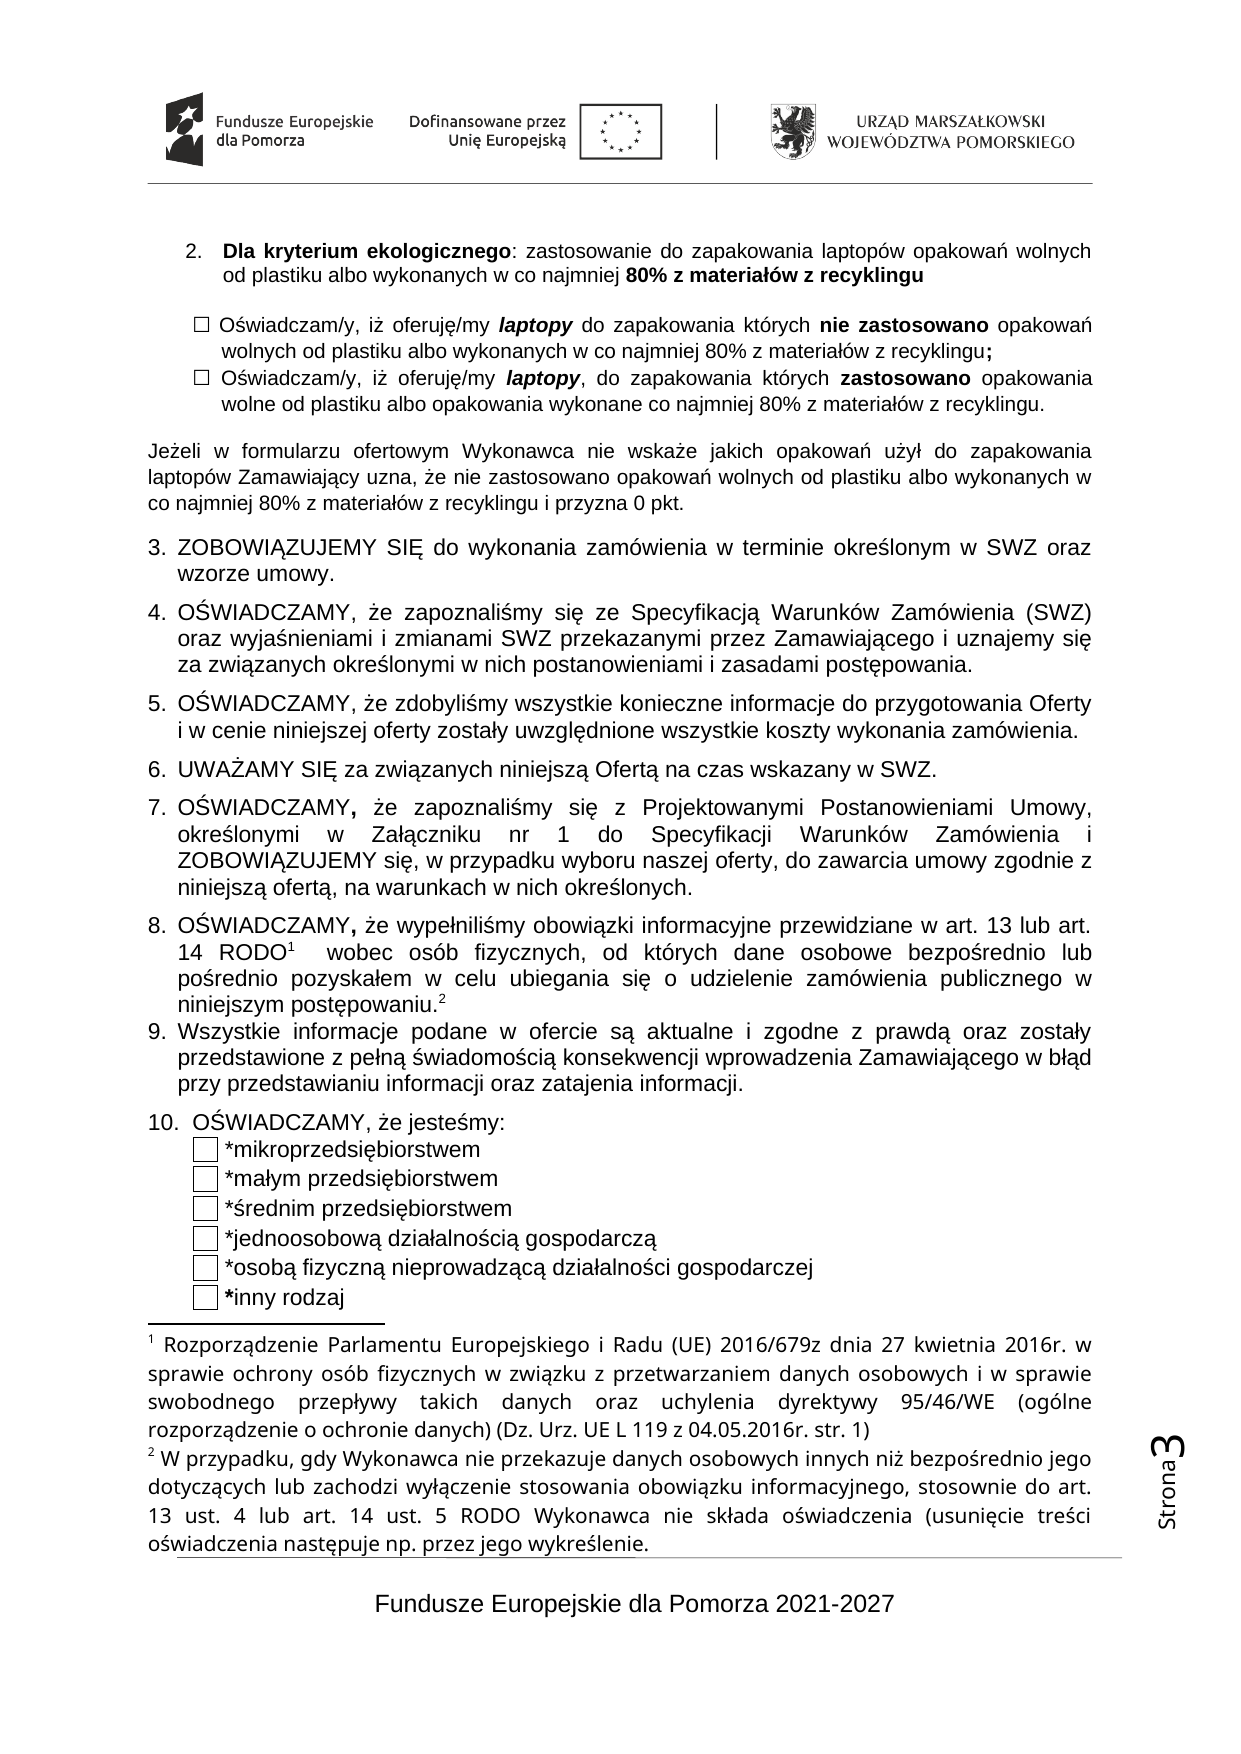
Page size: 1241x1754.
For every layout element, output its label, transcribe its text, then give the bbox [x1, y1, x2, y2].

list *mikroprzedsiębiorstwem [192, 1136, 1093, 1162]
list ZOBOWIĄZUJEMY SIĘ do wykonania zamówienia w terminie określonym w SWZ oraz wzorze umowy. [148, 533, 1093, 586]
list UWAŻAMY SIĘ za związanych niniejszą Ofertą na czas wskazany w SWZ. [148, 756, 1093, 782]
list OŚWIADCZAMY, że zapoznaliśmy się ze Specyfikacją Warunków Zamówienia (SWZ) oraz wyjaśnieniami i zmianami SWZ przekazanymi przez Zamawiającego i uznajemy się za związanych określonymi w nich postanowieniami i zasadami postępowania. [148, 599, 1093, 678]
text ☐ Oświadczam/y, iż oferuję/my laptopy do zapakowania których nie zastosowano opakowań wolnych od plastiku albo wykonanych w co najmniej 80% z materiałów z recyklingu; [192, 311, 1093, 363]
text ☐ Oświadczam/y, iż oferuję/my laptopy, do zapakowania których zastosowano opakowania wolne od plastiku albo opakowania wykonane co najmniej 80% z materiałów z recyklingu. [192, 363, 1093, 415]
list *średnim przedsiębiorstwem [192, 1195, 1093, 1221]
list *inny rodzaj [192, 1284, 1093, 1310]
list OŚWIADCZAMY, że zapoznaliśmy się z Projektowanymi Postanowieniami Umowy, określonymi w Załączniku nr 1 do Specyfikacji Warunków Zamówienia i ZOBOWIĄZUJEMY się, w przypadku wyboru naszej oferty, do zawarcia umowy zgodnie z niniejszą ofertą, na warunkach w nich określonych. [148, 794, 1093, 900]
list Dla kryterium ekologicznego: zastosowanie do zapakowania laptopów opakowań wolnych od plastiku albo wykonanych w co najmniej 80% z materiałów z recyklingu [185, 239, 1093, 287]
list *jednoosobową działalnością gospodarczą [192, 1225, 1093, 1251]
list Wszystkie informacje podane w ofercie są aktualne i zgodne z prawdą oraz zostały przedstawione z pełną świadomością konsekwencji wprowadzenia Zamawiającego w błąd przy przedstawianiu informacji oraz zatajenia informacji. [148, 1018, 1093, 1097]
list OŚWIADCZAMY, że jesteśmy: [148, 1109, 1093, 1136]
list OŚWIADCZAMY, że wypełniliśmy obowiązki informacyjne przewidziane w art. 13 lub art. 14 RODO wobec osób fizycznych, od których dane osobowe bezpośrednio lub pośrednio pozyskałem w celu ubiegania się o udzielenie zamówienia publicznego w niniejszym postępowaniu. [148, 912, 1093, 1018]
picture [147, 73, 1093, 183]
list OŚWIADCZAMY, że zdobyliśmy wszystkie konieczne informacje do przygotowania Oferty i w cenie niniejszej oferty zostały uwzględnione wszystkie koszty wykonania zamówienia. [148, 690, 1093, 743]
list *osobą fizyczną nieprowadzącą działalności gospodarczej [192, 1254, 1093, 1281]
list *małym przedsiębiorstwem [192, 1165, 1093, 1192]
text Jeżeli w formularzu ofertowym Wykonawca nie wskaże jakich opakowań użył do zapakowania laptopów Zamawiający uzna, że nie zastosowano opakowań wolnych od plastiku albo wykonanych w co najmniej 80% z materiałów z recyklingu i przyzna 0 pkt. [148, 439, 1093, 515]
